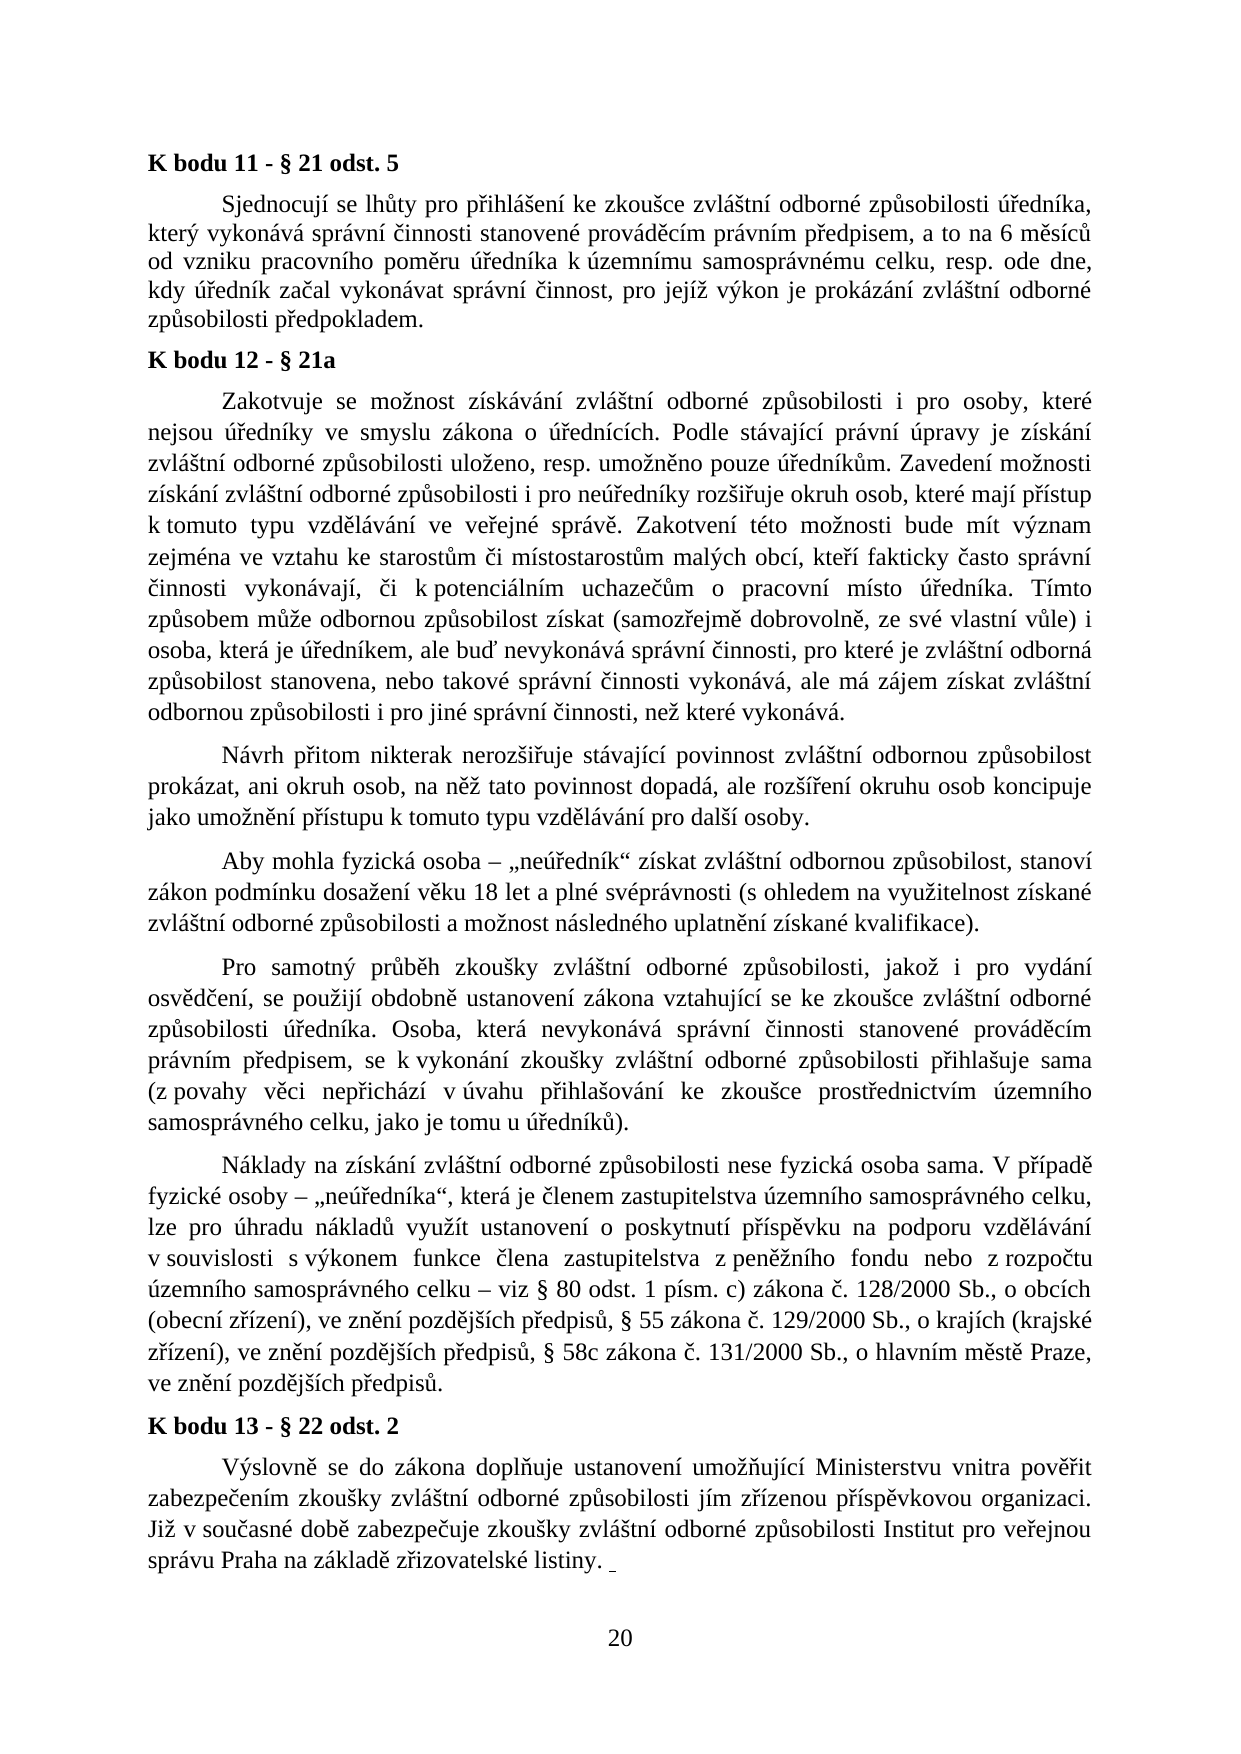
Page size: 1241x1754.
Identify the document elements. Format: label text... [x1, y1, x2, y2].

text Zakotvuje se možnost získávání zvláštní odborné způsobilosti i pro osoby, které nejsou úředníky ve smyslu zákona o úřednících. Podle stávající právní úpravy je získání zvláštní odborné způsobilosti uloženo, resp. umožněno pouze úředníkům. Zavedení možnosti získání zvláštní odborné způsobilosti i pro neúředníky rozšiřuje okruh osob, které mají přístup k tomuto typu vzdělávání ve veřejné správě. Zakotvení této možnosti bude mít význam zejména ve vztahu ke starostům či místostarostům malých obcí, kteří fakticky často správní činnosti vykonávají, či k potenciálním uchazečům o pracovní místo úředníka. Tímto způsobem může odbornou způsobilost získat (samozřejmě dobrovolně, ze své vlastní vůle) i osoba, která je úředníkem, ale buď nevykonává správní činnosti, pro které je zvláštní odborná způsobilost stanovena, nebo takové správní činnosti vykonává, ale má zájem získat zvláštní odbornou způsobilosti i pro jiné správní činnosti, než které vykonává. [148, 386, 1093, 726]
subtitle K bodu 13 - § 22 odst. 2 [148, 1411, 1093, 1440]
text Návrh přitom nikterak nerozšiřuje stávající povinnost zvláštní odbornou způsobilost prokázat, ani okruh osob, na něž tato povinnost dopadá, ale rozšíření okruhu osob koncipuje jako umožnění přístupu k tomuto typu vzdělávání pro další osoby. [148, 740, 1093, 831]
text Aby mohla fyzická osoba – „neúředník“ získat zvláštní odbornou způsobilost, stanoví zákon podmínku dosažení věku 18 let a plné svéprávnosti (s ohledem na využitelnost získané zvláštní odborné způsobilosti a možnost následného uplatnění získané kvalifikace). [148, 846, 1093, 937]
text Náklady na získání zvláštní odborné způsobilosti nese fyzická osoba sama. V případě fyzické osoby – „neúředníka“, která je členem zastupitelstva územního samosprávného celku, lze pro úhradu nákladů využít ustanovení o poskytnutí příspěvku na podporu vzdělávání v souvislosti s výkonem funkce člena zastupitelstva z peněžního fondu nebo z rozpočtu územního samosprávného celku – viz § 80 odst. 1 písm. c) zákona č. 128/2000 Sb., o obcích (obecní zřízení), ve znění pozdějších předpisů, § 55 zákona č. 129/2000 Sb., o krajích (krajské zřízení), ve znění pozdějších předpisů, § 58c zákona č. 131/2000 Sb., o hlavním městě Praze, ve znění pozdějších předpisů. [148, 1150, 1093, 1396]
text Výslovně se do zákona doplňuje ustanovení umožňující Ministerstvu vnitra pověřit zabezpečením zkoušky zvláštní odborné způsobilosti jím zřízenou příspěvkovou organizaci. Již v současné době zabezpečuje zkoušky zvláštní odborné způsobilosti Institut pro veřejnou správu Praha na základě zřizovatelské listiny. [148, 1452, 1093, 1574]
subtitle K bodu 11 - § 21 odst. 5 [148, 148, 1093, 176]
subtitle K bodu 12 - § 21a [148, 345, 1093, 374]
text Sjednocují se lhůty pro přihlášení ke zkoušce zvláštní odborné způsobilosti úředníka, který vykonává správní činnosti stanovené prováděcím právním předpisem, a to na 6 měsíců od vzniku pracovního poměru úředníka k územnímu samosprávnému celku, resp. ode dne, kdy úředník začal vykonávat správní činnost, pro jejíž výkon je prokázání zvláštní odborné způsobilosti předpokladem. [148, 189, 1093, 333]
text Pro samotný průběh zkoušky zvláštní odborné způsobilosti, jakož i pro vydání osvědčení, se použijí obdobně ustanovení zákona vztahující se ke zkoušce zvláštní odborné způsobilosti úředníka. Osoba, která nevykonává správní činnosti stanovené prováděcím právním předpisem, se k vykonání zkoušky zvláštní odborné způsobilosti přihlašuje sama (z povahy věci nepřichází v úvahu přihlašování ke zkoušce prostřednictvím územního samosprávného celku, jako je tomu u úředníků). [148, 952, 1093, 1136]
